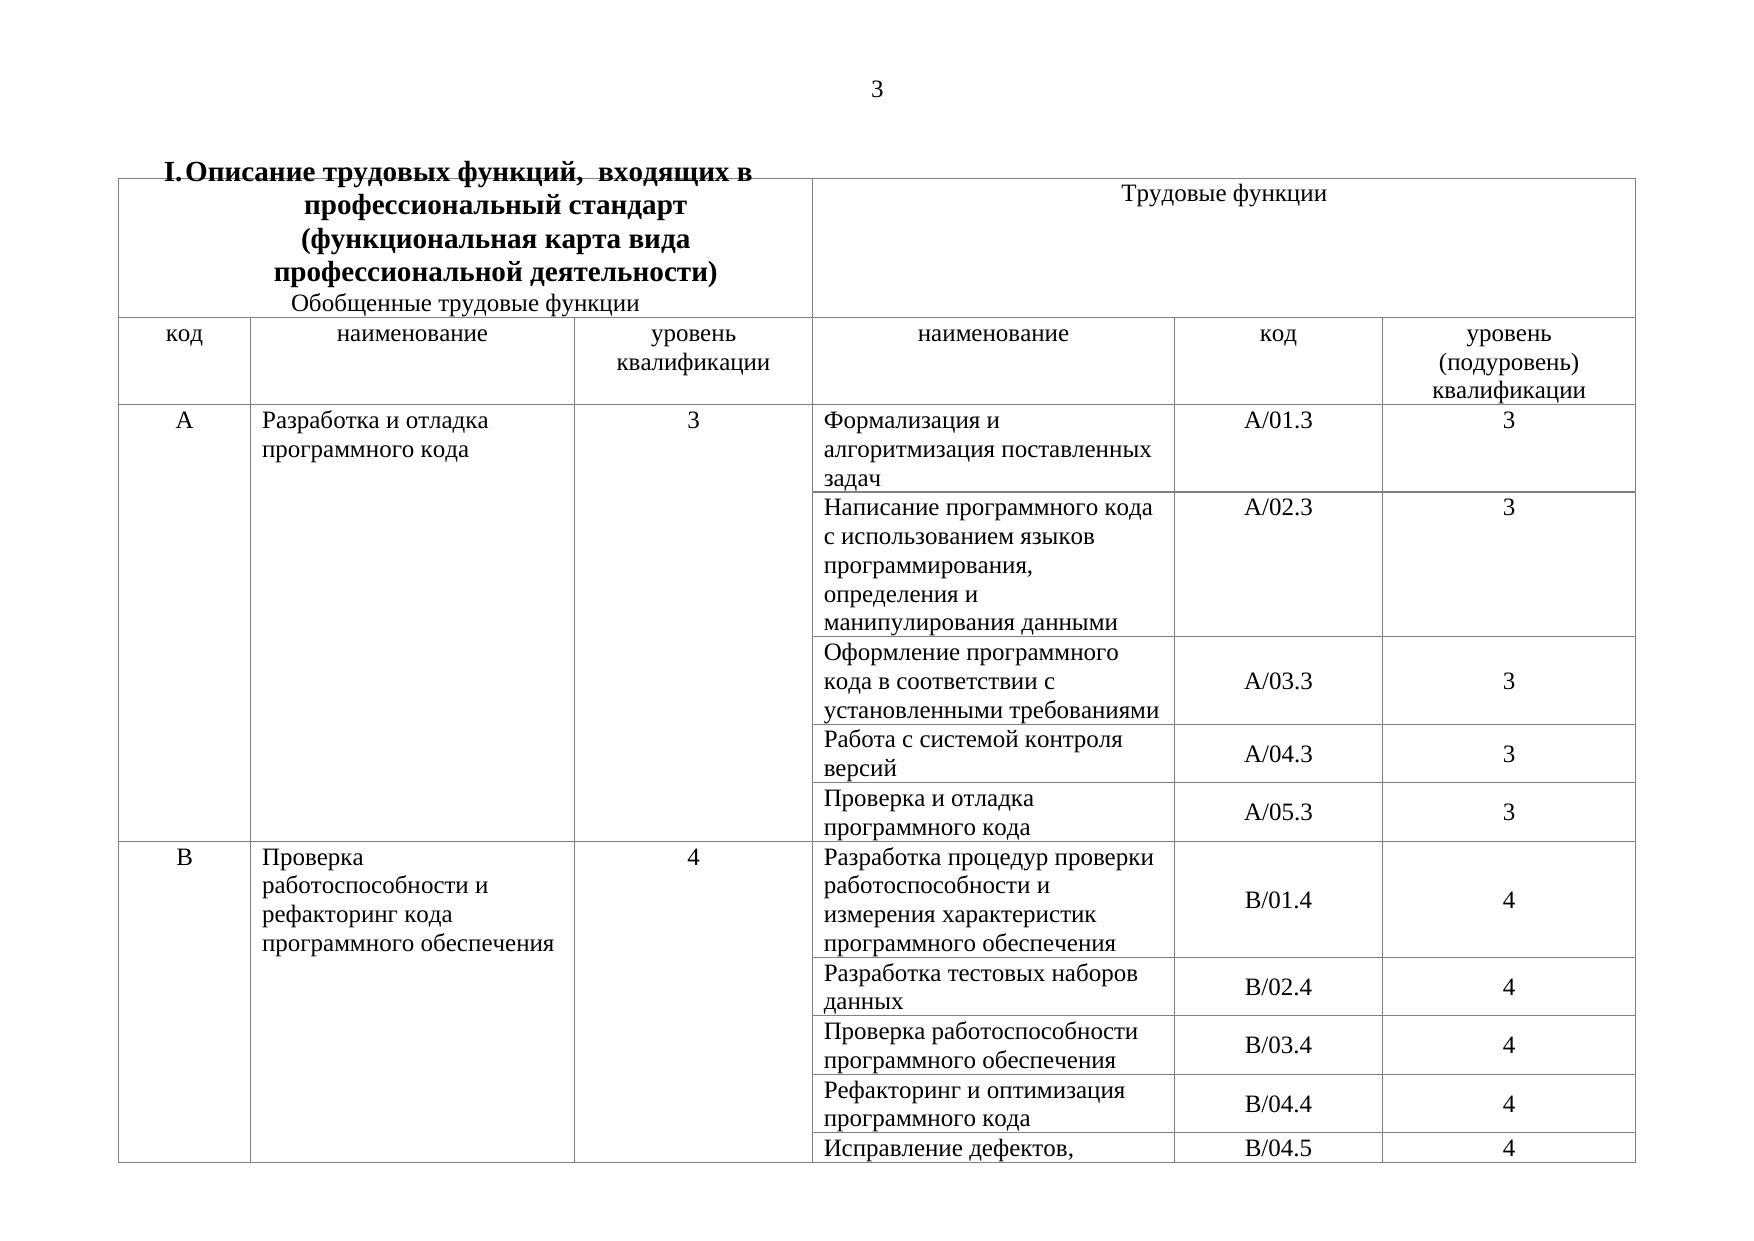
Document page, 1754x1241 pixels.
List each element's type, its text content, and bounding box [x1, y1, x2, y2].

table_header Обобщенные трудовые функции [119, 179, 812, 317]
table_cell A/01.3 [1175, 405, 1382, 491]
table_header Описание трудовых функций, входящих в профессиональный стандарт (функциональная карта вида профессиональной деятельности) [107, 154, 772, 288]
table_cell 3 [1383, 783, 1635, 841]
table_cell 4 [575, 842, 812, 1162]
table_cell A/05.3 [1175, 783, 1382, 841]
table_cell A/04.3 [1175, 725, 1382, 782]
table_cell 4 [1383, 1016, 1635, 1074]
table_header Трудовые функции [813, 179, 1635, 317]
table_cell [813, 1133, 1174, 1162]
table_cell Разработка процедур проверки работоспособности и измерения характеристик программного обеспечения [813, 842, 1174, 957]
table_cell код [1175, 318, 1382, 404]
table_cell уровень квалификации [575, 318, 812, 404]
table_cell B [119, 842, 250, 1162]
table_cell В/04.5 [1175, 1133, 1382, 1162]
table_cell код [119, 318, 250, 404]
table_cell 3 [575, 405, 812, 841]
table_cell 4 [1383, 1133, 1635, 1162]
table_cell A/03.3 [1175, 637, 1382, 723]
table_cell B/02.4 [1175, 958, 1382, 1015]
table_cell Рефакторинг и оптимизация программного кода [813, 1075, 1174, 1132]
table_cell Разработка и отладка программного кода [251, 405, 574, 841]
table_cell 3 [1383, 637, 1635, 723]
table_cell наименование [251, 318, 574, 404]
table_cell B/01.4 [1175, 842, 1382, 957]
table_cell Проверка работоспособности и рефакторинг кода программного обеспечения [251, 842, 574, 1162]
table_cell 4 [1383, 1075, 1635, 1132]
table_cell 4 [1383, 958, 1635, 1015]
table_cell Оформление программного кода в соответствии с установленными требованиями [813, 637, 1174, 723]
table_cell наименование [813, 318, 1174, 404]
table_cell Проверка работоспособности программного обеспечения [813, 1016, 1174, 1074]
table_cell 4 [1383, 842, 1635, 957]
table_cell 3 [1383, 493, 1635, 636]
table_cell Написание программного кода с использованием языков программирования, определения и манипулирования данными [813, 493, 1174, 636]
table_cell B/04.4 [1175, 1075, 1382, 1132]
table_cell B/03.4 [1175, 1016, 1382, 1074]
table_cell Проверка и отладка программного кода [813, 783, 1174, 841]
table_cell Работа с системой контроля версий [813, 725, 1174, 782]
table_cell 3 [1383, 405, 1635, 491]
table_cell Разработка тестовых наборов данных [813, 958, 1174, 1015]
table_cell А [119, 405, 250, 841]
table_cell 3 [1383, 725, 1635, 782]
table_cell Формализация и алгоритмизация поставленных задач [813, 405, 1174, 491]
table_cell уровень (подуровень) квалификации [1383, 318, 1635, 404]
table_cell A/02.3 [1175, 493, 1382, 636]
